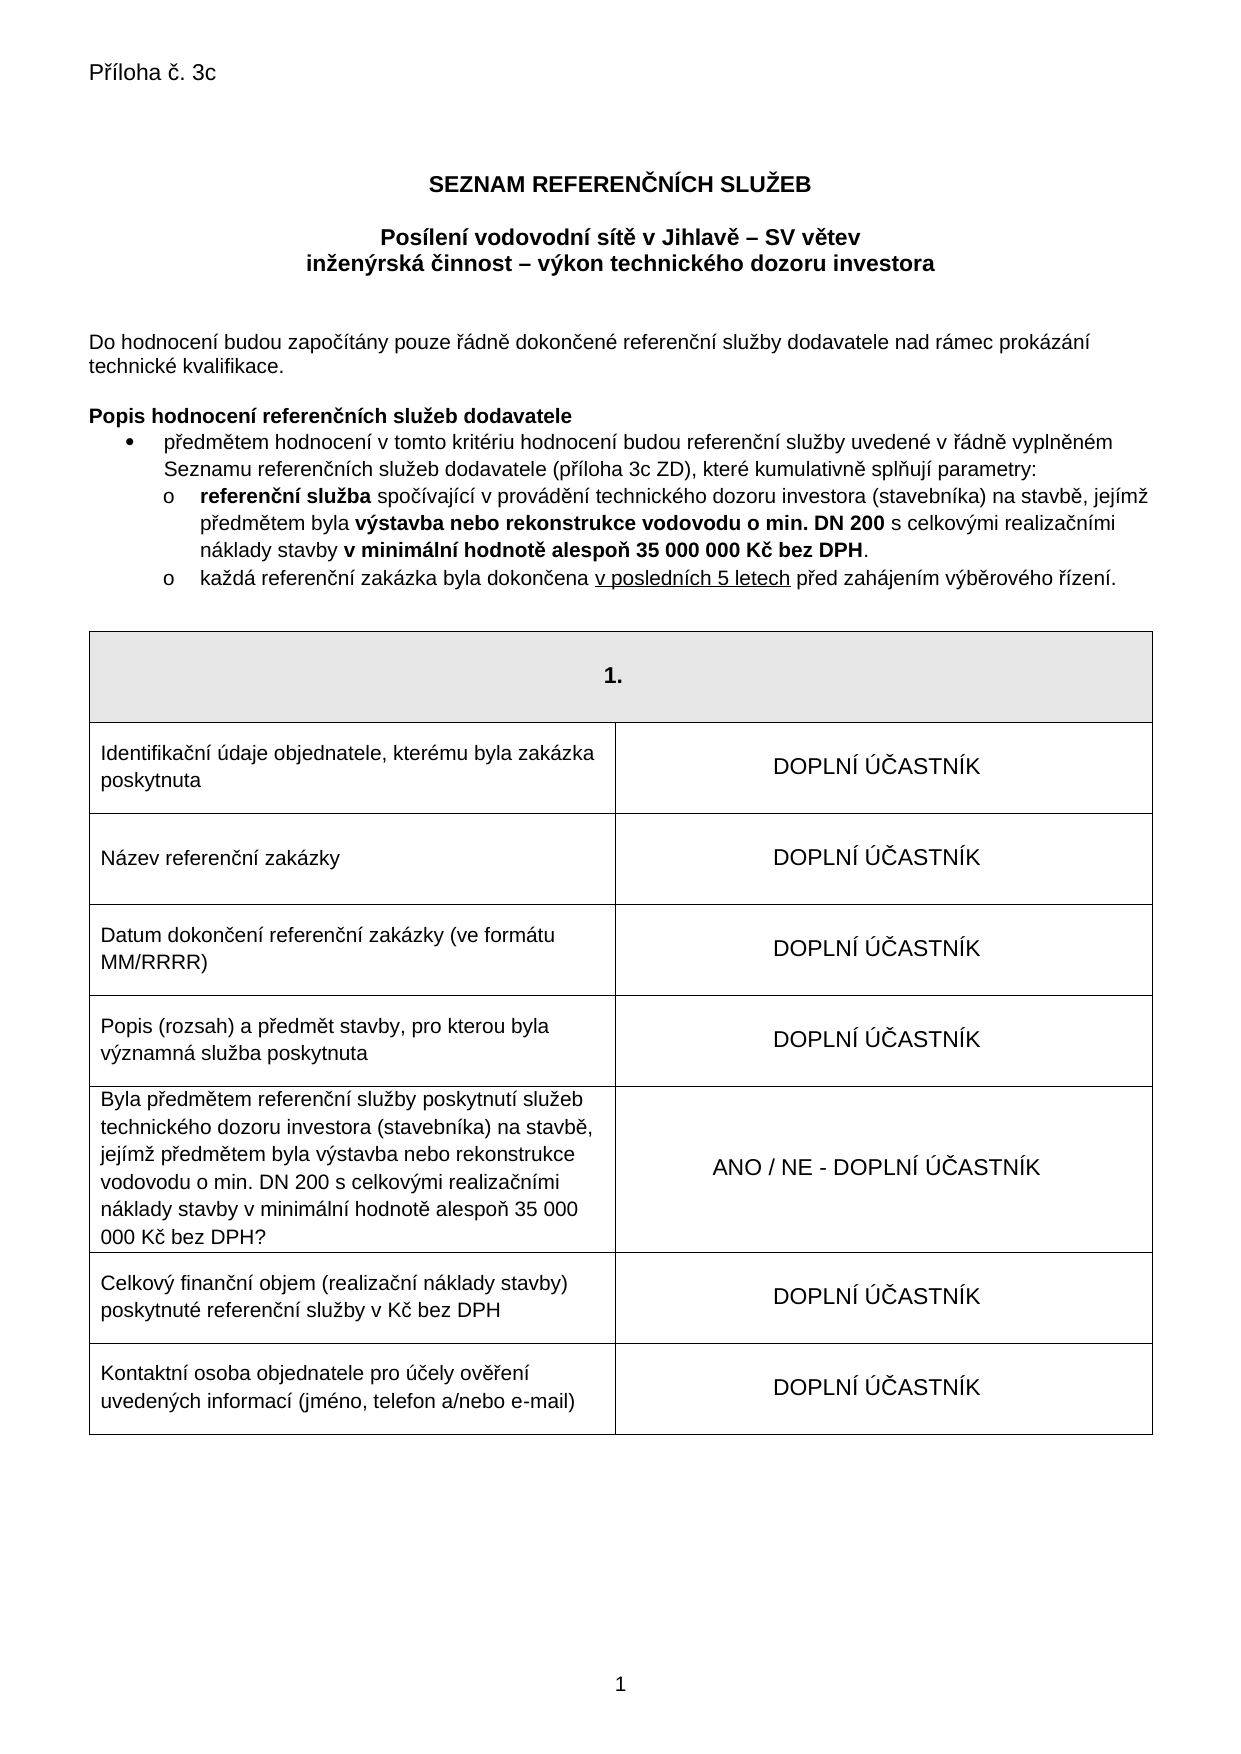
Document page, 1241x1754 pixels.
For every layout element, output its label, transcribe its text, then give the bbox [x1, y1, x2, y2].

table_cell Popis (rozsah) a předmět stavby, pro kterou byla významná služba poskytnuta [90, 996, 615, 1086]
table_cell Kontaktní osoba objednatele pro účely ověření uvedených informací (jméno, telefon a/nebo e-mail) [90, 1344, 615, 1434]
table_cell DOPLNÍ ÚČASTNÍK [616, 1253, 1152, 1343]
table_cell DOPLNÍ ÚČASTNÍK [616, 723, 1152, 813]
table_cell Identifikační údaje objednatele, kterému byla zakázka poskytnuta [90, 723, 615, 813]
table_cell DOPLNÍ ÚČASTNÍK [616, 996, 1152, 1086]
list každá referenční zakázka byla dokončena v posledních 5 letech před zahájením výběrového řízení. [162, 563, 1152, 590]
table_cell Datum dokončení referenční zakázky (ve formátu MM/RRRR) [90, 905, 615, 995]
table_cell Název referenční zakázky [90, 814, 615, 904]
text Popis hodnocení referenčních služeb dodavatele [89, 404, 1152, 428]
table_cell ANO / NE - DOPLNÍ ÚČASTNÍK [616, 1087, 1152, 1252]
table_cell DOPLNÍ ÚČASTNÍK [616, 905, 1152, 995]
table_cell Celkový finanční objem (realizační náklady stavby) poskytnuté referenční služby v Kč bez DPH [90, 1253, 615, 1343]
table_cell Byla předmětem referenční služby poskytnutí služeb technického dozoru investora (stavebníka) na stavbě, jejímž předmětem byla výstavba nebo rekonstrukce vodovodu o min. DN 200 s celkovými realizačními náklady stavby v minimální hodnotě alespoň 35 000 000 Kč bez DPH? [90, 1087, 615, 1252]
table_header 1. [90, 632, 1152, 722]
text Posílení vodovodní sítě v Jihlavě – SV větev inženýrská činnost – výkon technického dozoru investora [89, 223, 1152, 276]
table_cell DOPLNÍ ÚČASTNÍK [616, 814, 1152, 904]
text SEZNAM REFERENČNÍCH SLUŽEB [89, 171, 1152, 197]
list referenční služba spočívající v provádění technického dozoru investora (stavebníka) na stavbě, jejímž předmětem byla výstavba nebo rekonstrukce vodovodu o min. DN 200 s celkovými realizačními náklady stavby v minimální hodnotě alespoň 35 000 000 Kč bez DPH. [162, 482, 1152, 563]
text Do hodnocení budou započítány pouze řádně dokončené referenční služby dodavatele nad rámec prokázání technické kvalifikace. [89, 329, 1152, 377]
table_cell DOPLNÍ ÚČASTNÍK [616, 1344, 1152, 1434]
list předmětem hodnocení v tomto kritériu hodnocení budou referenční služby uvedené v řádně vyplněném Seznamu referenčních služeb dodavatele (příloha 3c ZD), které kumulativně splňují parametry: [126, 428, 1152, 482]
